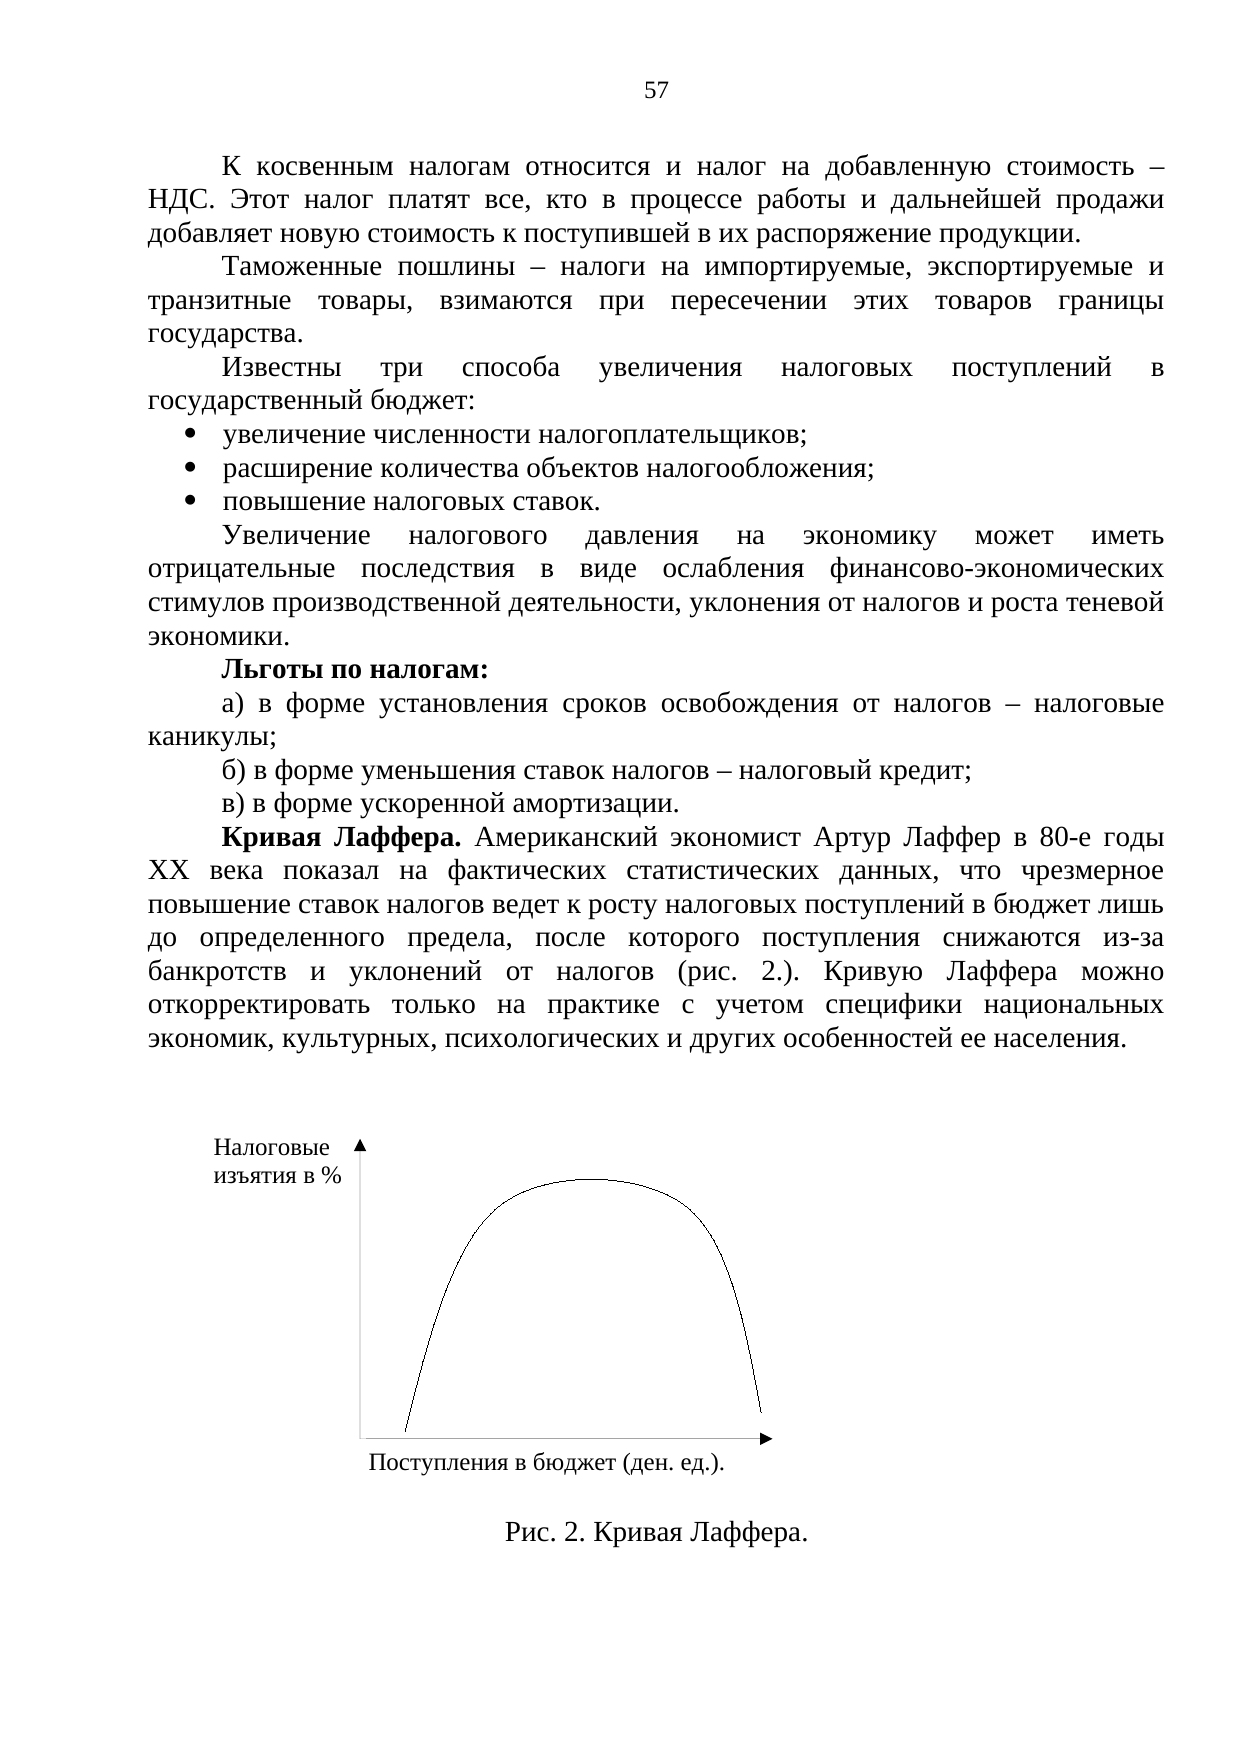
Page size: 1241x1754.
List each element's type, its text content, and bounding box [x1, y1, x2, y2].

text Таможенные пошлины – налоги на импортируемые, экспортируемые и транзитные товары, взимаются при пересечении этих товаров границы государства. [148, 248, 1165, 349]
text К косвенным налогам относится и налог на добавленную стоимость – НДС. Этот налог платят все, кто в процессе работы и дальнейшей продажи добавляет новую стоимость к поступившей в их распоряжение продукции. [148, 148, 1165, 248]
list повышение налоговых ставок. [185, 483, 1165, 517]
text Увеличение налогового давления на экономику может иметь отрицательные последствия в виде ослабления финансово-экономических стимулов производственной деятельности, уклонения от налогов и роста теневой экономики. [148, 517, 1165, 651]
text в) в форме ускоренной амортизации. [148, 785, 1165, 819]
text Известны три способа увеличения налоговых поступлений в государственный бюджет: [148, 349, 1165, 416]
list увеличение численности налогоплательщиков; [185, 416, 1165, 450]
text Льготы по налогам: [148, 651, 1165, 685]
text а) в форме установления сроков освобождения от налогов – налоговые каникулы; [148, 685, 1165, 752]
text Кривая Лаффера. Американский экономист Артур Лаффер в 80-е годы ХХ века показал на фактических статистических данных, что чрезмерное повышение ставок налогов ведет к росту налоговых поступлений в бюджет лишь до определенного предела, после которого поступления снижаются из-за банкротств и уклонений от налогов (рис. 2.). Кривую Лаффера можно откорректировать только на практике с учетом специфики национальных экономик, культурных, психологических и других особенностей ее населения. [148, 819, 1165, 1054]
text Рис. 2. Кривая Лаффера. [148, 1514, 1165, 1547]
text б) в форме уменьшения ставок налогов – налоговый кредит; [148, 752, 1165, 785]
list расширение количества объектов налогообложения; [185, 450, 1165, 483]
